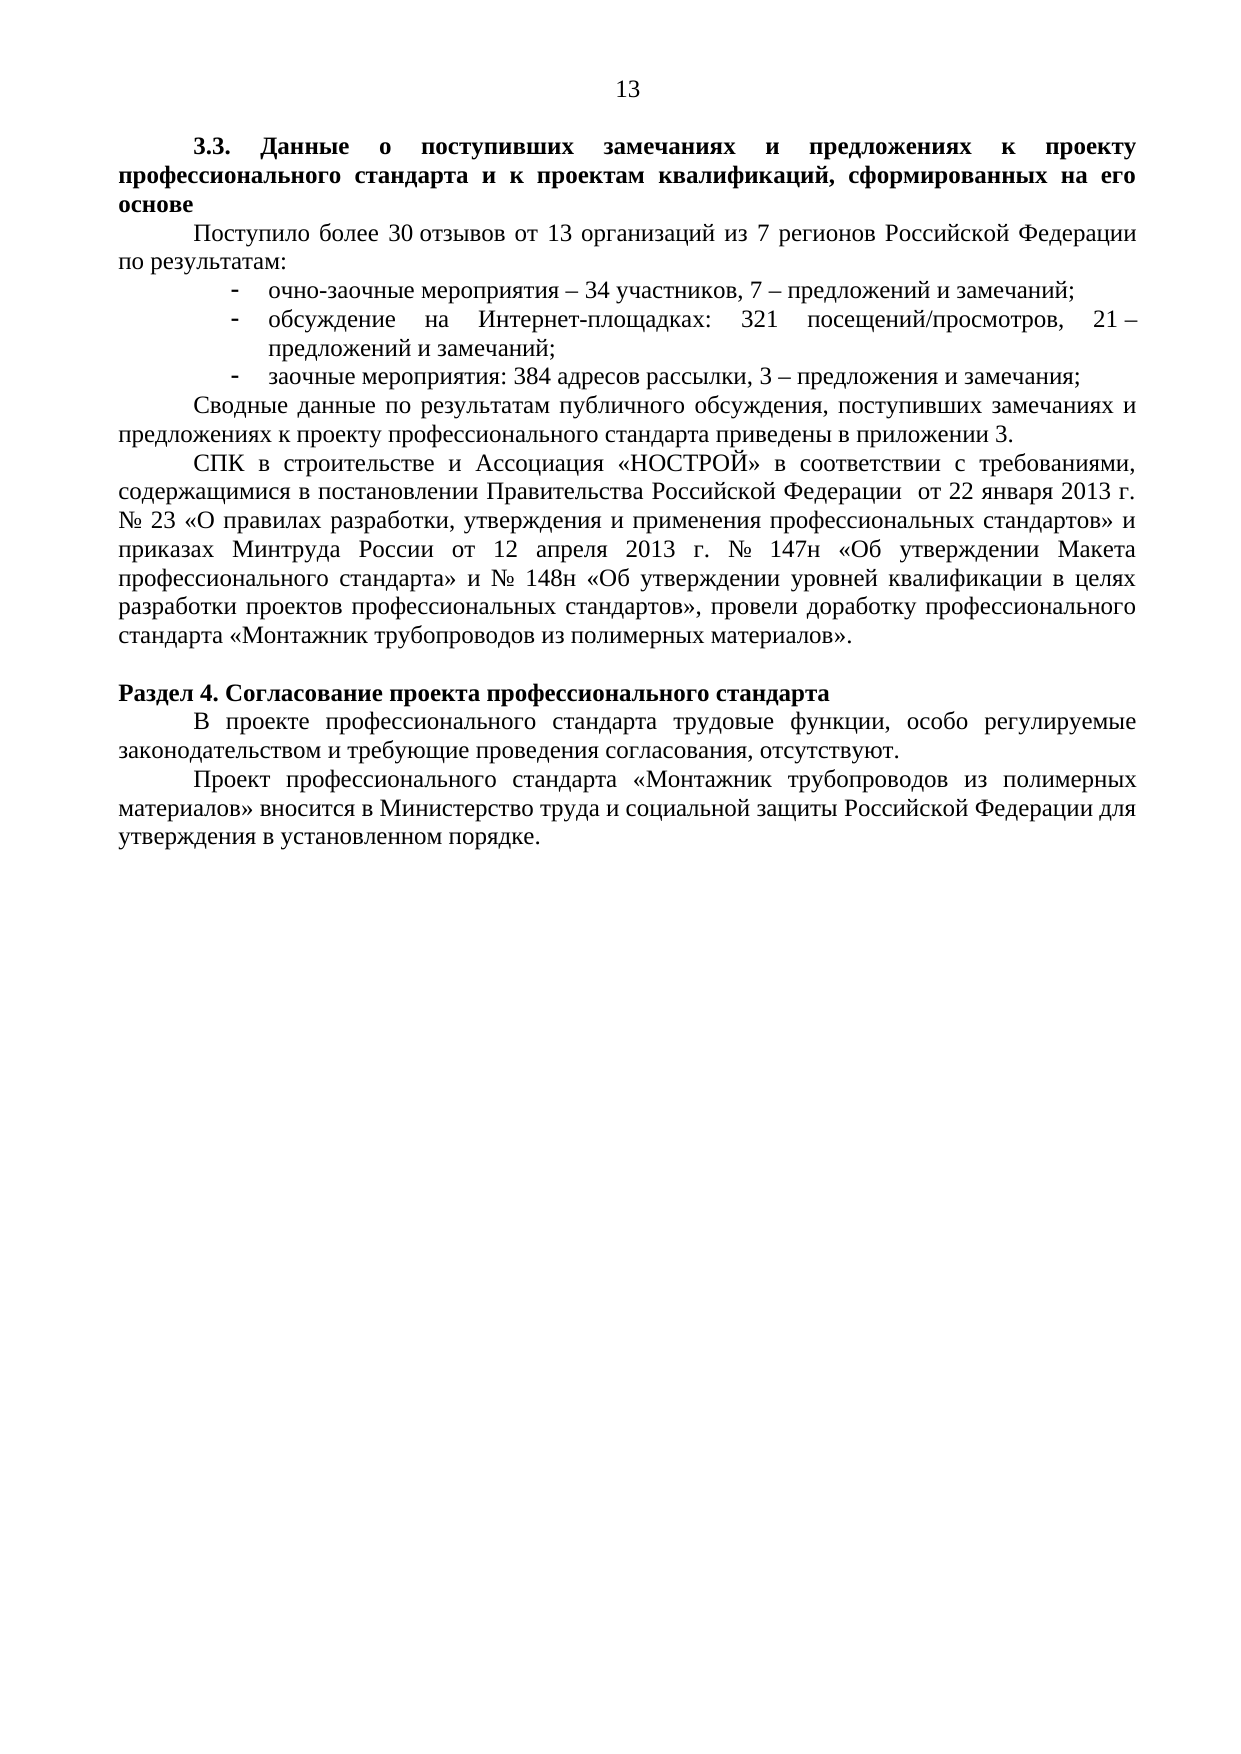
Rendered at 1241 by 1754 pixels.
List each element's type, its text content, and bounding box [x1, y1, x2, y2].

text Поступило более 30 отзывов от 13 организаций из 7 регионов Российской Федерации по результатам: [118, 218, 1137, 275]
subtitle Раздел 4. Согласование проекта профессионального стандарта [118, 678, 1137, 706]
text Проект профессионального стандарта «Монтажник трубопроводов из полимерных материалов» вносится в Министерство труда и социальной защиты Российской Федерации для утверждения в установленном порядке. [118, 764, 1137, 850]
text обсуждение на Интернет-площадках: 321 посещений/просмотров, 21 – предложений и замечаний; [231, 304, 1137, 361]
subtitle 3.3. Данные о поступивших замечаниях и предложениях к проекту профессионального стандарта и к проектам квалификаций, сформированных на его основе [118, 131, 1137, 218]
text СПК в строительстве и Ассоциация «НОСТРОЙ» в соответствии с требованиями, содержащимися в постановлении Правительства Российской Федерации от 22 января 2013 г. № 23 «О правилах разработки, утверждения и применения профессиональных стандартов» и приказах Минтруда России от 12 апреля 2013 г. № 147н «Об утверждении Макета профессионального стандарта» и № 148н «Об утверждении уровней квалификации в целях разработки проектов профессиональных стандартов», провели доработку профессионального стандарта «Монтажник трубопроводов из полимерных материалов». [118, 448, 1137, 649]
text очно-заочные мероприятия – 34 участников, 7 – предложений и замечаний; [231, 275, 1137, 304]
text В проекте профессионального стандарта трудовые функции, особо регулируемые законодательством и требующие проведения согласования, отсутствуют. [118, 706, 1137, 764]
text заочные мероприятия: 384 адресов рассылки, 3 – предложения и замечания; [231, 361, 1137, 390]
text Сводные данные по результатам публичного обсуждения, поступивших замечаниях и предложениях к проекту профессионального стандарта приведены в приложении 3. [118, 390, 1137, 448]
